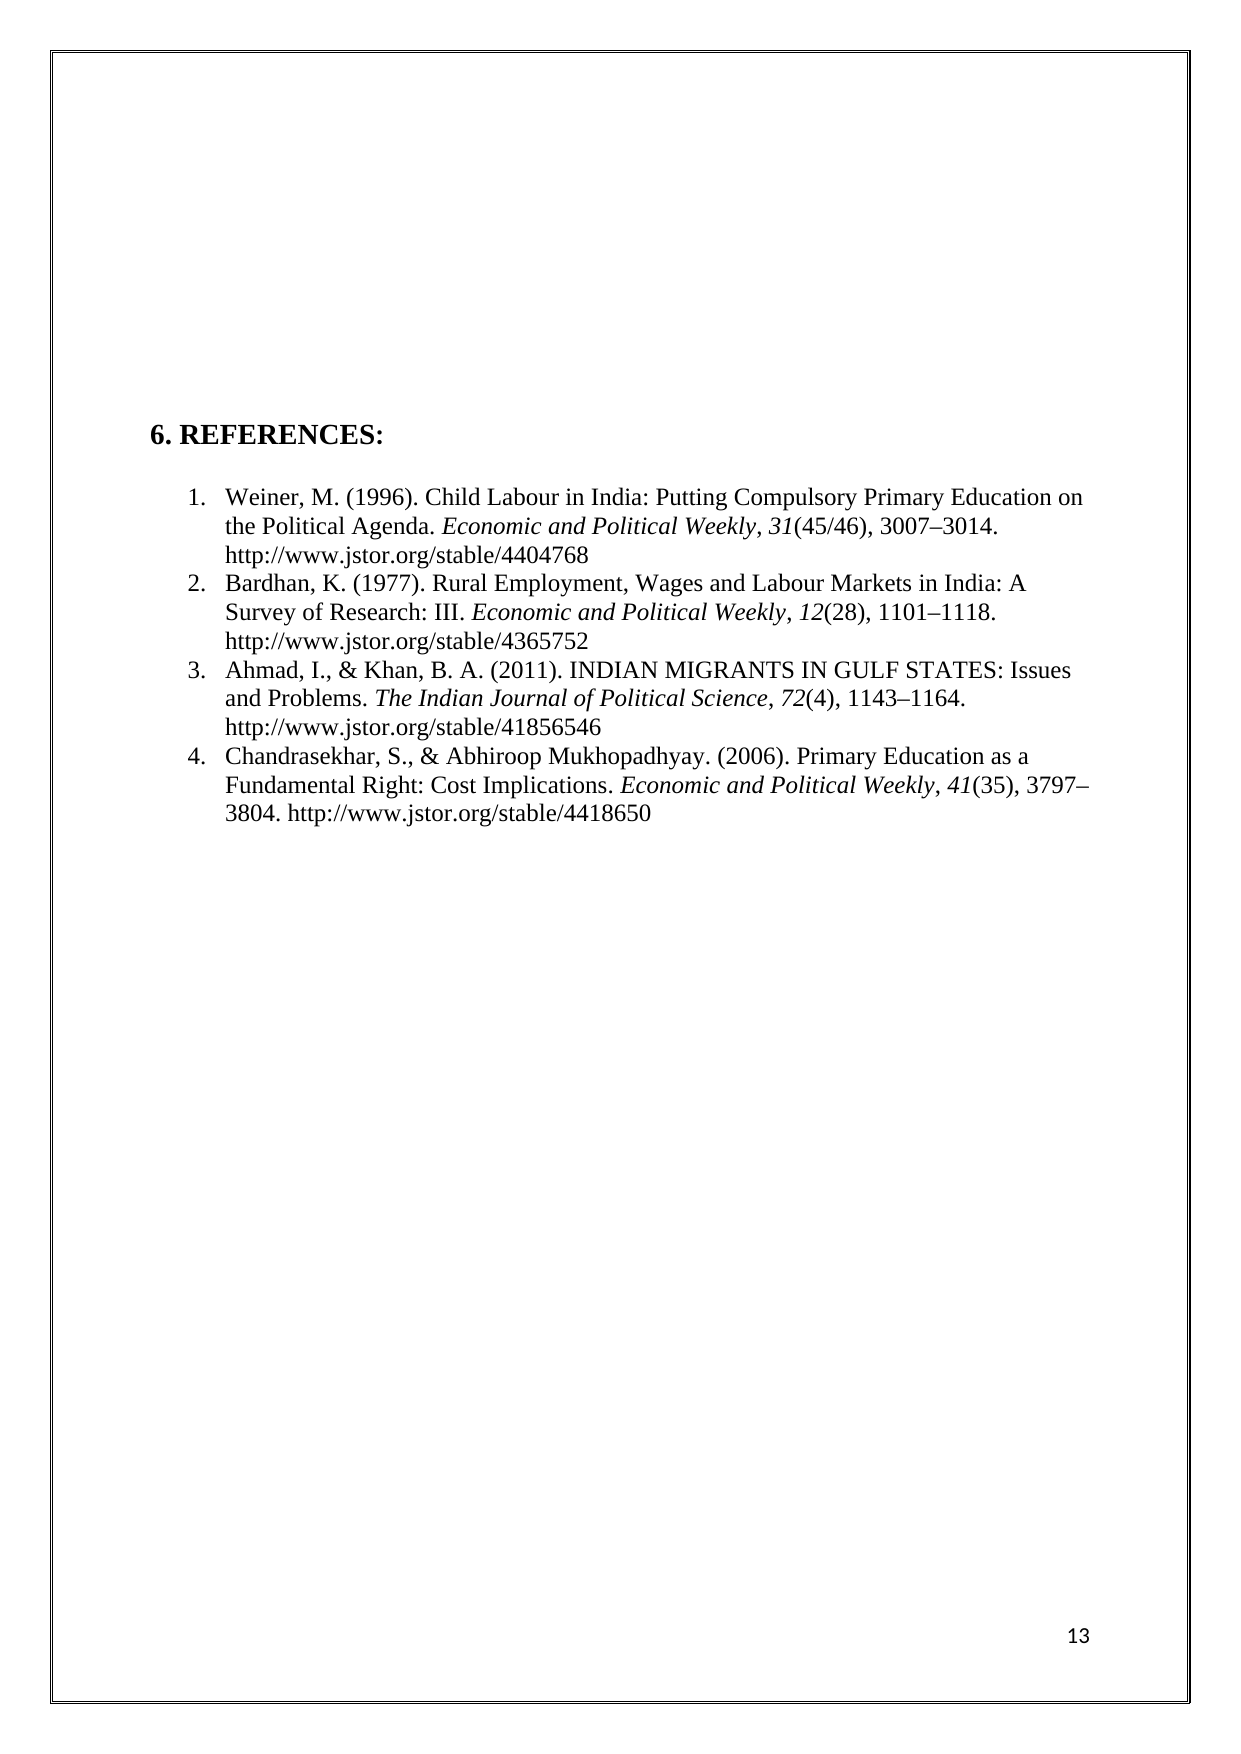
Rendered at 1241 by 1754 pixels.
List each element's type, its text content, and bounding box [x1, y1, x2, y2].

list Bardhan, K. (1977). Rural Employment, Wages and Labour Markets in India: A Survey of Research: III. Economic and Political Weekly, 12(28), 1101–1118. http://www.jstor.org/stable/4365752 [187, 568, 1089, 655]
list Weiner, M. (1996). Child Labour in India: Putting Compulsory Primary Education on the Political Agenda. Economic and Political Weekly, 31(45/46), 3007–3014. http://www.jstor.org/stable/4404768 [187, 482, 1089, 568]
text 6. REFERENCES: [150, 416, 1089, 452]
list Chandrasekhar, S., & Abhiroop Mukhopadhyay. (2006). Primary Education as a Fundamental Right: Cost Implications. Economic and Political Weekly, 41(35), 3797–3804. http://www.jstor.org/stable/4418650 [187, 741, 1089, 827]
list Ahmad, I., & Khan, B. A. (2011). INDIAN MIGRANTS IN GULF STATES: Issues and Problems. The Indian Journal of Political Science, 72(4), 1143–1164. http://www.jstor.org/stable/41856546 [187, 655, 1089, 741]
